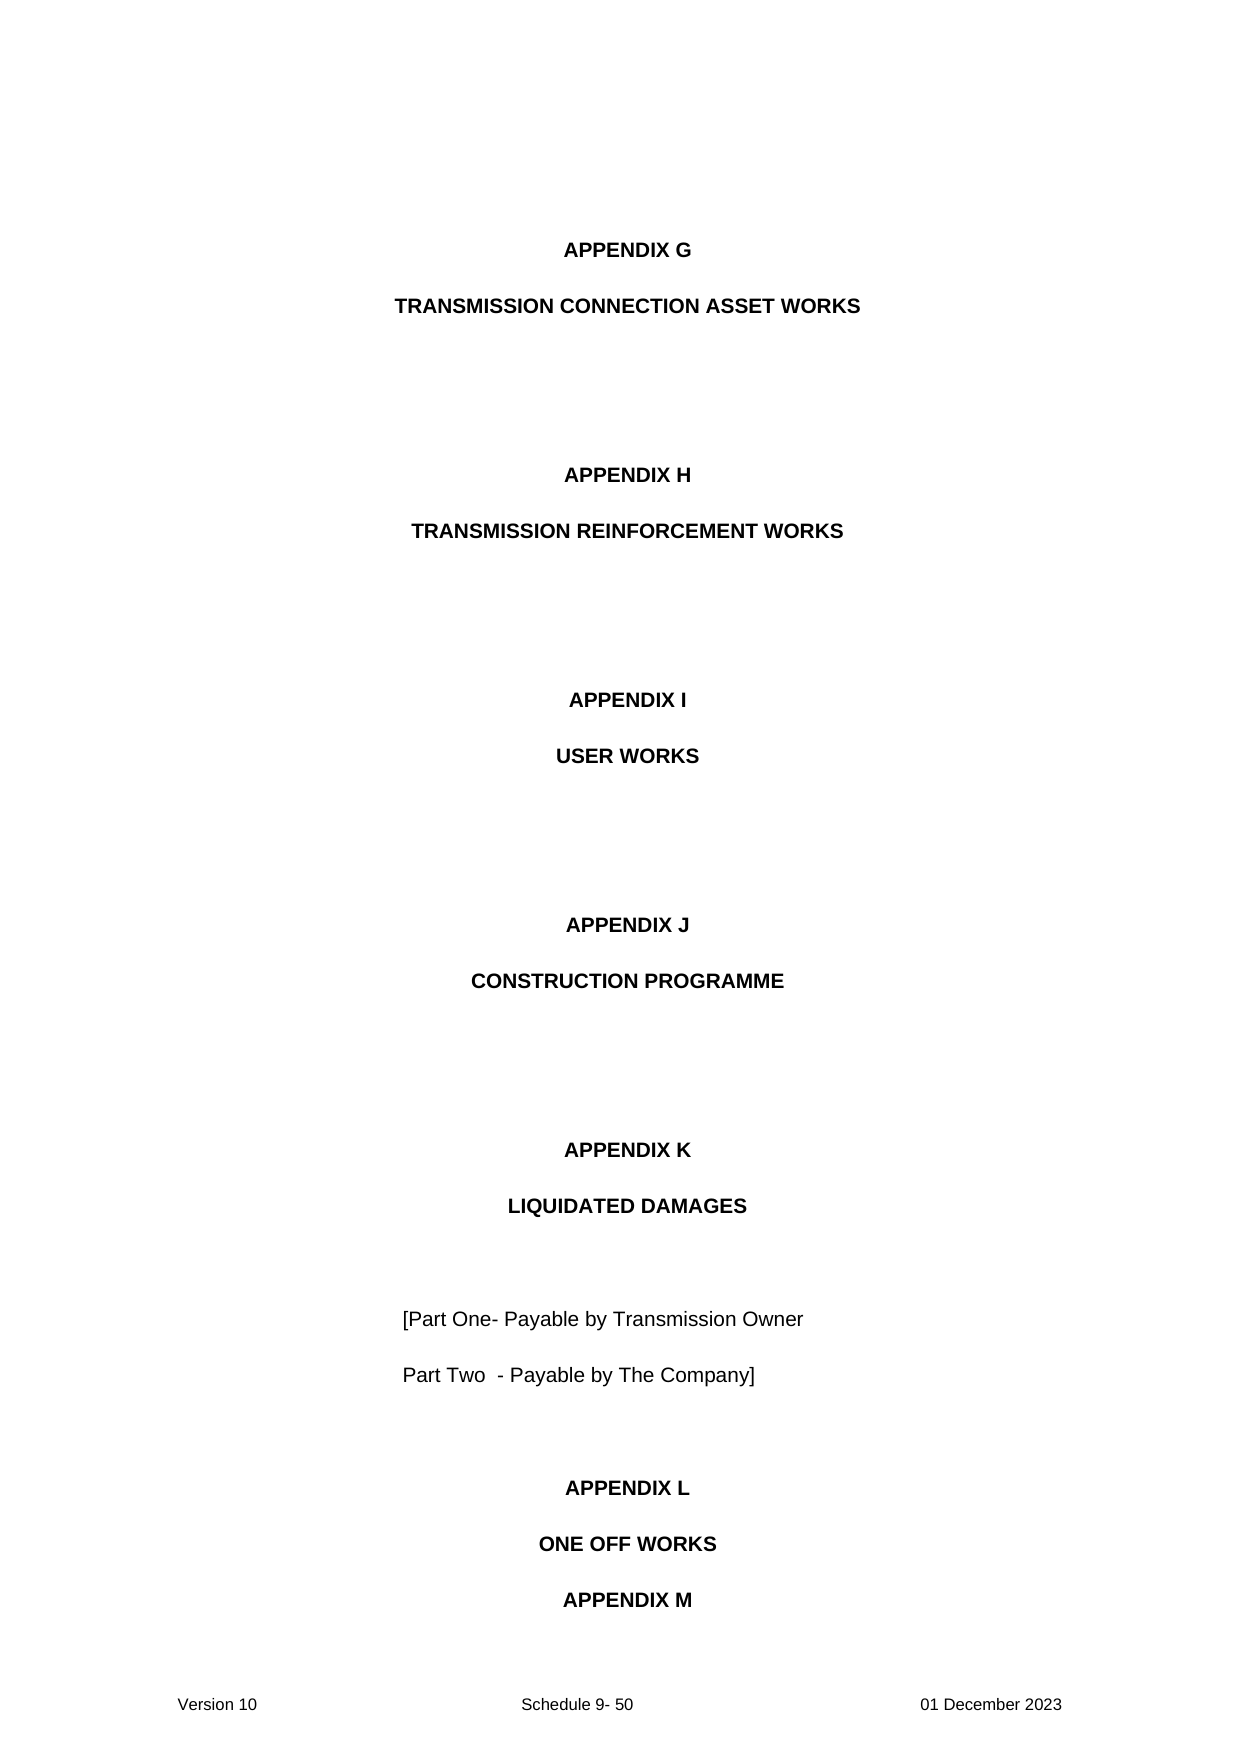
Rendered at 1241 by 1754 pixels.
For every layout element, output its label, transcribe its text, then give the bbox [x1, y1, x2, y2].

text TRANSMISSION CONNECTION ASSET WORKS [177, 287, 1078, 318]
text APPENDIX J [177, 906, 1078, 937]
text LIQUIDATED DAMAGES [177, 1187, 1078, 1218]
text APPENDIX M [177, 1581, 1078, 1612]
text [Part One- Payable by Transmission Owner [402, 1299, 1078, 1331]
text APPENDIX G [177, 231, 1078, 262]
text USER WORKS [177, 737, 1078, 768]
text CONSTRUCTION PROGRAMME [177, 962, 1078, 993]
text APPENDIX L [177, 1468, 1078, 1499]
text ONE OFF WORKS [177, 1524, 1078, 1556]
text TRANSMISSION REINFORCEMENT WORKS [177, 512, 1078, 543]
text APPENDIX H [177, 456, 1078, 487]
text APPENDIX I [177, 681, 1078, 712]
text APPENDIX K [177, 1131, 1078, 1162]
text Part Two - Payable by The Company] [402, 1356, 1078, 1387]
